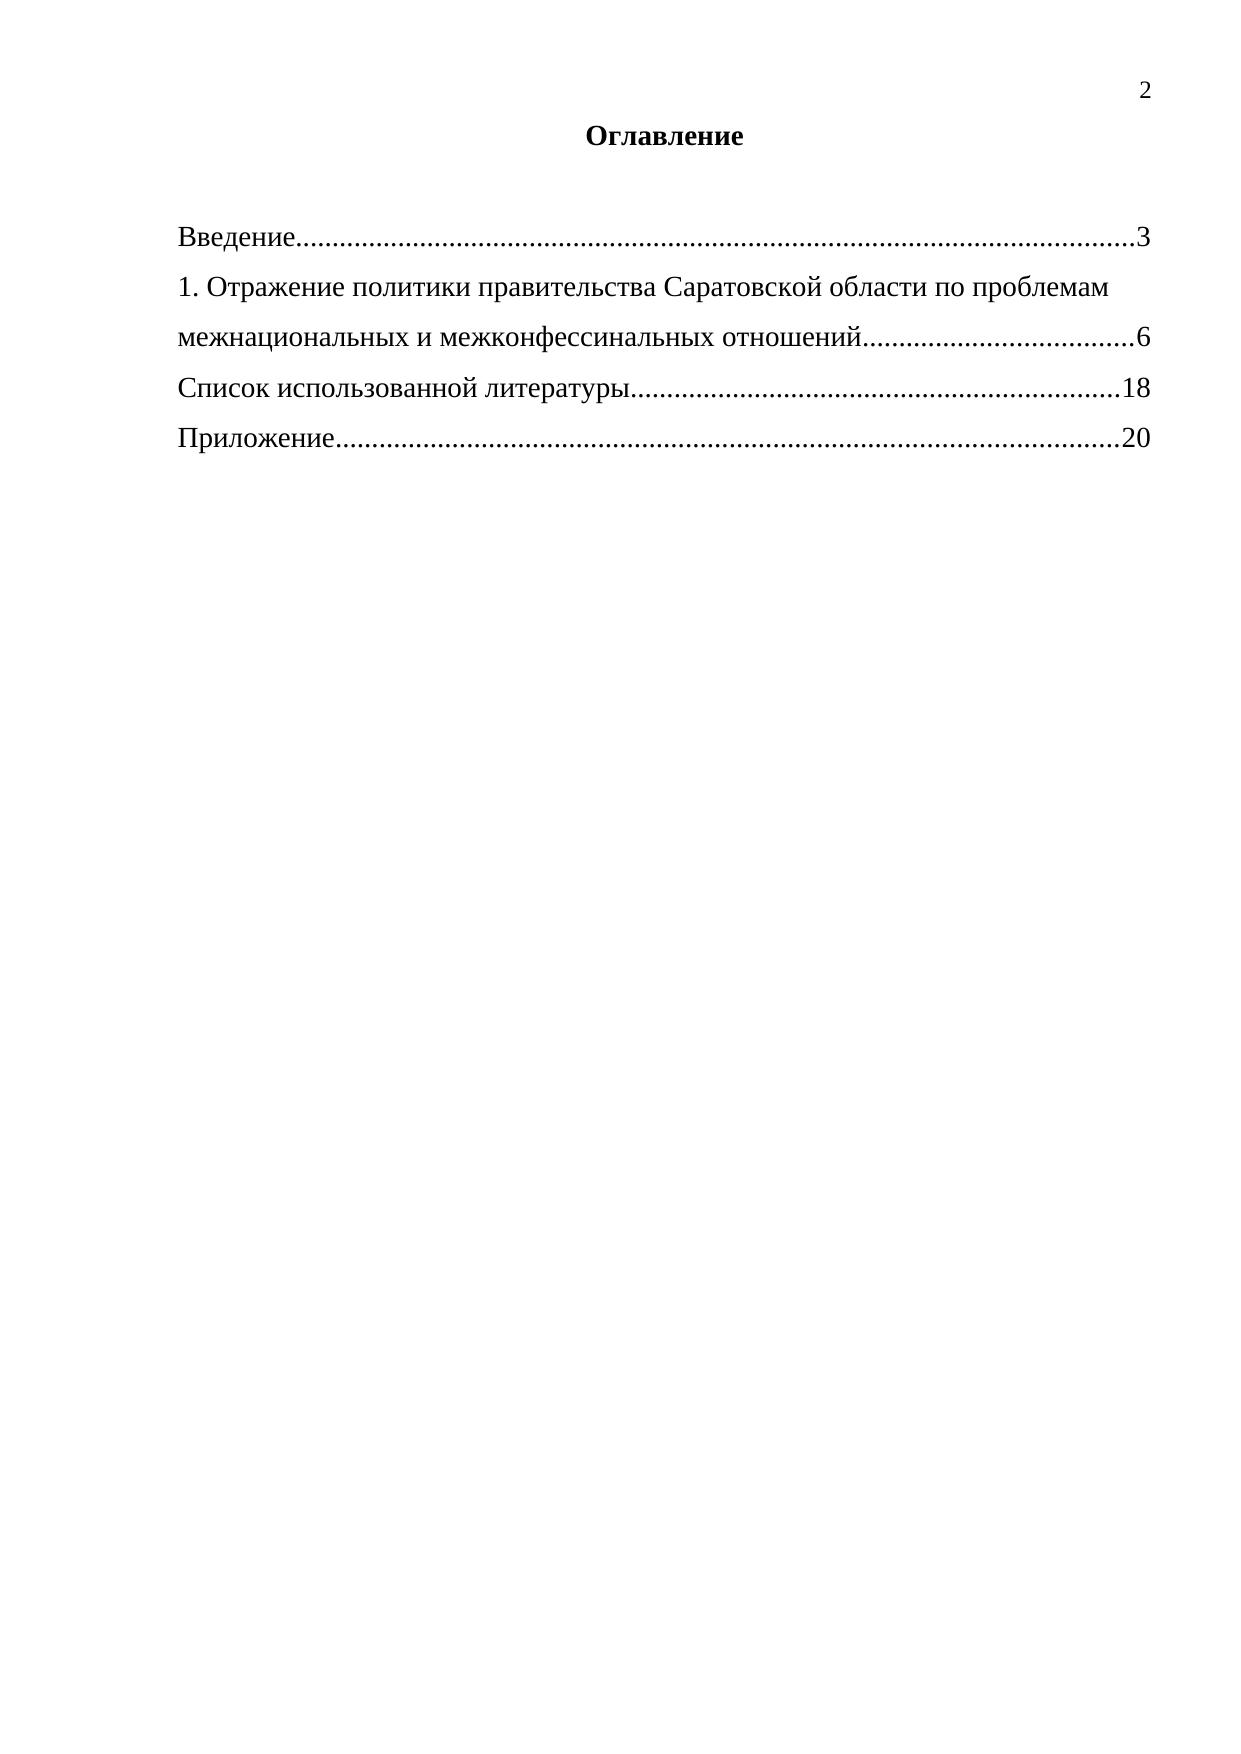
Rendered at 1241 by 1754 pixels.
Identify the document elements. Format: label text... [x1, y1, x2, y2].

text Приложение 20 [177, 420, 1152, 453]
text Список использованной литературы 18 [177, 370, 1152, 403]
text 1. Отражение политики правительства Саратовской области по проблемам межнациональных и межконфессинальных отношений 6 [177, 269, 1152, 353]
text Введение 3 [177, 219, 1152, 252]
text Оглавление [177, 118, 1152, 152]
